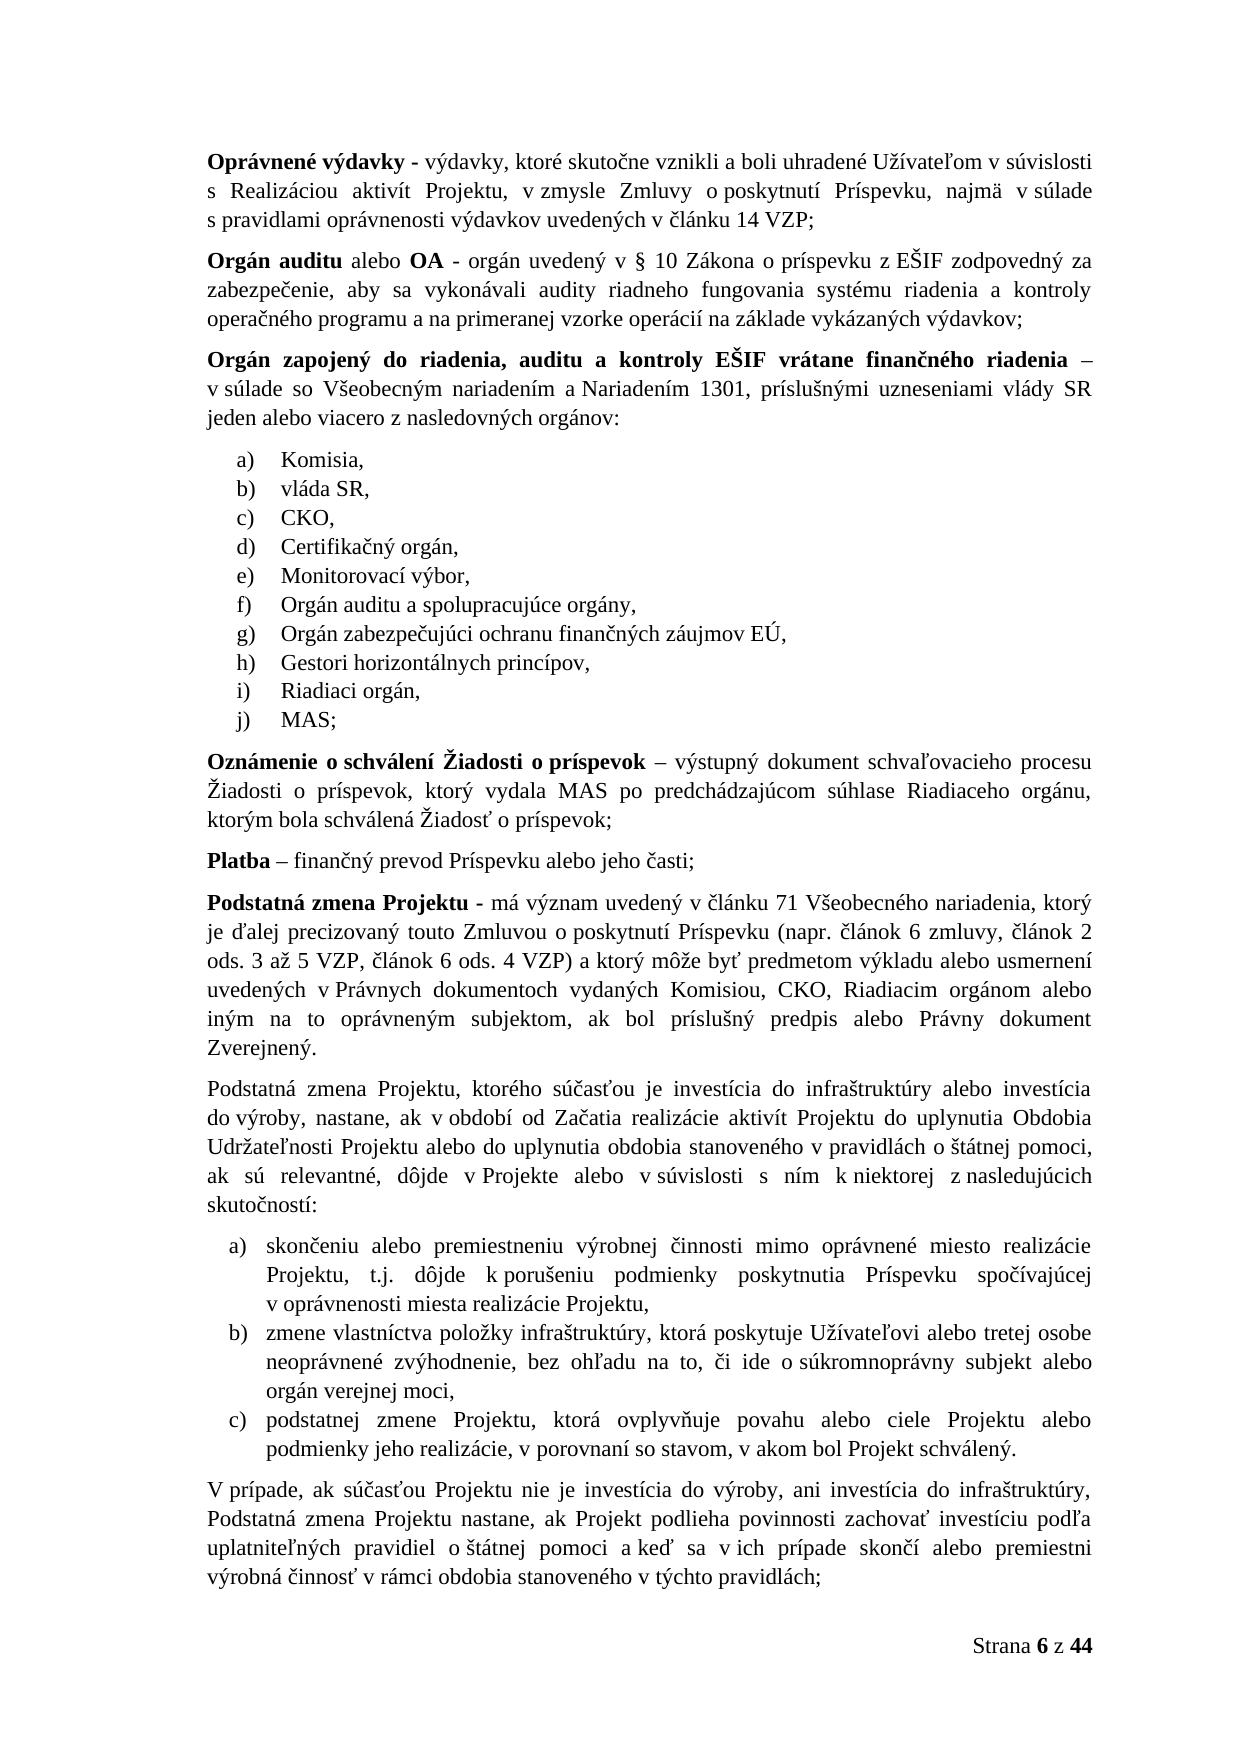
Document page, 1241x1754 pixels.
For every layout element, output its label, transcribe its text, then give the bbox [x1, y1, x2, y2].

list Gestori horizontálnych princípov, [236, 648, 1092, 675]
list Riadiaci orgán, [236, 677, 1092, 704]
list Podstatná zmena Projektu - má význam uvedený v článku 71 Všeobecného nariadenia, ktorý je ďalej precizovaný touto Zmluvou o poskytnutí Príspevku (napr. článok 6 zmluvy, článok 2 ods. 3 až 5 VZP, článok 6 ods. 4 VZP) a ktorý môže byť predmetom výkladu alebo usmernení uvedených v Právnych dokumentoch vydaných Komisiou, CKO, Riadiacim orgánom alebo iným na to oprávneným subjektom, ak bol príslušný predpis alebo Právny dokument Zverejnený. [207, 889, 1092, 1060]
list Certifikačný orgán, [236, 533, 1092, 559]
list MAS; [236, 706, 1092, 733]
list skončeniu alebo premiestneniu výrobnej činnosti mimo oprávnené miesto realizácie Projektu, t.j. dôjde k porušeniu podmienky poskytnutia Príspevku spočívajúcej v oprávnenosti miesta realizácie Projektu, [229, 1232, 1092, 1317]
list zmene vlastníctva položky infraštruktúry, ktorá poskytuje Užívateľovi alebo tretej osobe neoprávnené zvýhodnenie, bez ohľadu na to, či ide o súkromnoprávny subjekt alebo orgán verejnej moci, [229, 1319, 1092, 1403]
list V prípade, ak súčasťou Projektu nie je investícia do výroby, ani investícia do infraštruktúry, Podstatná zmena Projektu nastane, ak Projekt podlieha povinnosti zachovať investíciu podľa uplatniteľných pravidiel o štátnej pomoci a keď sa v ich prípade skončí alebo premiestni výrobná činnosť v rámci obdobia stanoveného v týchto pravidlách; [207, 1476, 1092, 1590]
list Komisia, [236, 446, 1092, 472]
list podstatnej zmene Projektu, ktorá ovplyvňuje povahu alebo ciele Projektu alebo podmienky jeho realizácie, v porovnaní so stavom, v akom bol Projekt schválený. [229, 1406, 1092, 1461]
text Orgán auditu alebo OA - orgán uvedený v § 10 Zákona o príspevku z EŠIF zodpovedný za zabezpečenie, aby sa vykonávali audity riadneho fungovania systému riadenia a kontroly operačného programu a na primeranej vzorke operácií na základe vykázaných výdavkov; [207, 247, 1092, 331]
list Platba – finančný prevod Príspevku alebo jeho časti; [207, 847, 1092, 874]
list Monitorovací výbor, [236, 562, 1092, 588]
list vláda SR, [236, 475, 1092, 501]
list Orgán auditu a spolupracujúce orgány, [236, 591, 1092, 617]
list Orgán zabezpečujúci ochranu finančných záujmov EÚ, [236, 619, 1092, 646]
text Oprávnené výdavky - výdavky, ktoré skutočne vznikli a boli uhradené Užívateľom v súvislosti s Realizáciou aktivít Projektu, v zmysle Zmluvy o poskytnutí Príspevku, najmä v súlade s pravidlami oprávnenosti výdavkov uvedených v článku 14 VZP; [207, 148, 1092, 232]
list Orgán zapojený do riadenia, auditu a kontroly EŠIF vrátane finančného riadenia – v súlade so Všeobecným nariadením a Nariadením 1301, príslušnými uzneseniami vlády SR jeden alebo viacero z nasledovných orgánov: [207, 346, 1092, 431]
list Oznámenie o schválení Žiadosti o príspevok – výstupný dokument schvaľovacieho procesu Žiadosti o príspevok, ktorý vydala MAS po predchádzajúcom súhlase Riadiaceho orgánu, ktorým bola schválená Žiadosť o príspevok; [207, 748, 1092, 832]
list Podstatná zmena Projektu, ktorého súčasťou je investícia do infraštruktúry alebo investícia do výroby, nastane, ak v období od Začatia realizácie aktivít Projektu do uplynutia Obdobia Udržateľnosti Projektu alebo do uplynutia obdobia stanoveného v pravidlách o štátnej pomoci, ak sú relevantné, dôjde v Projekte alebo v súvislosti s ním k niektorej z nasledujúcich skutočností: [207, 1075, 1092, 1217]
list CKO, [236, 504, 1092, 530]
